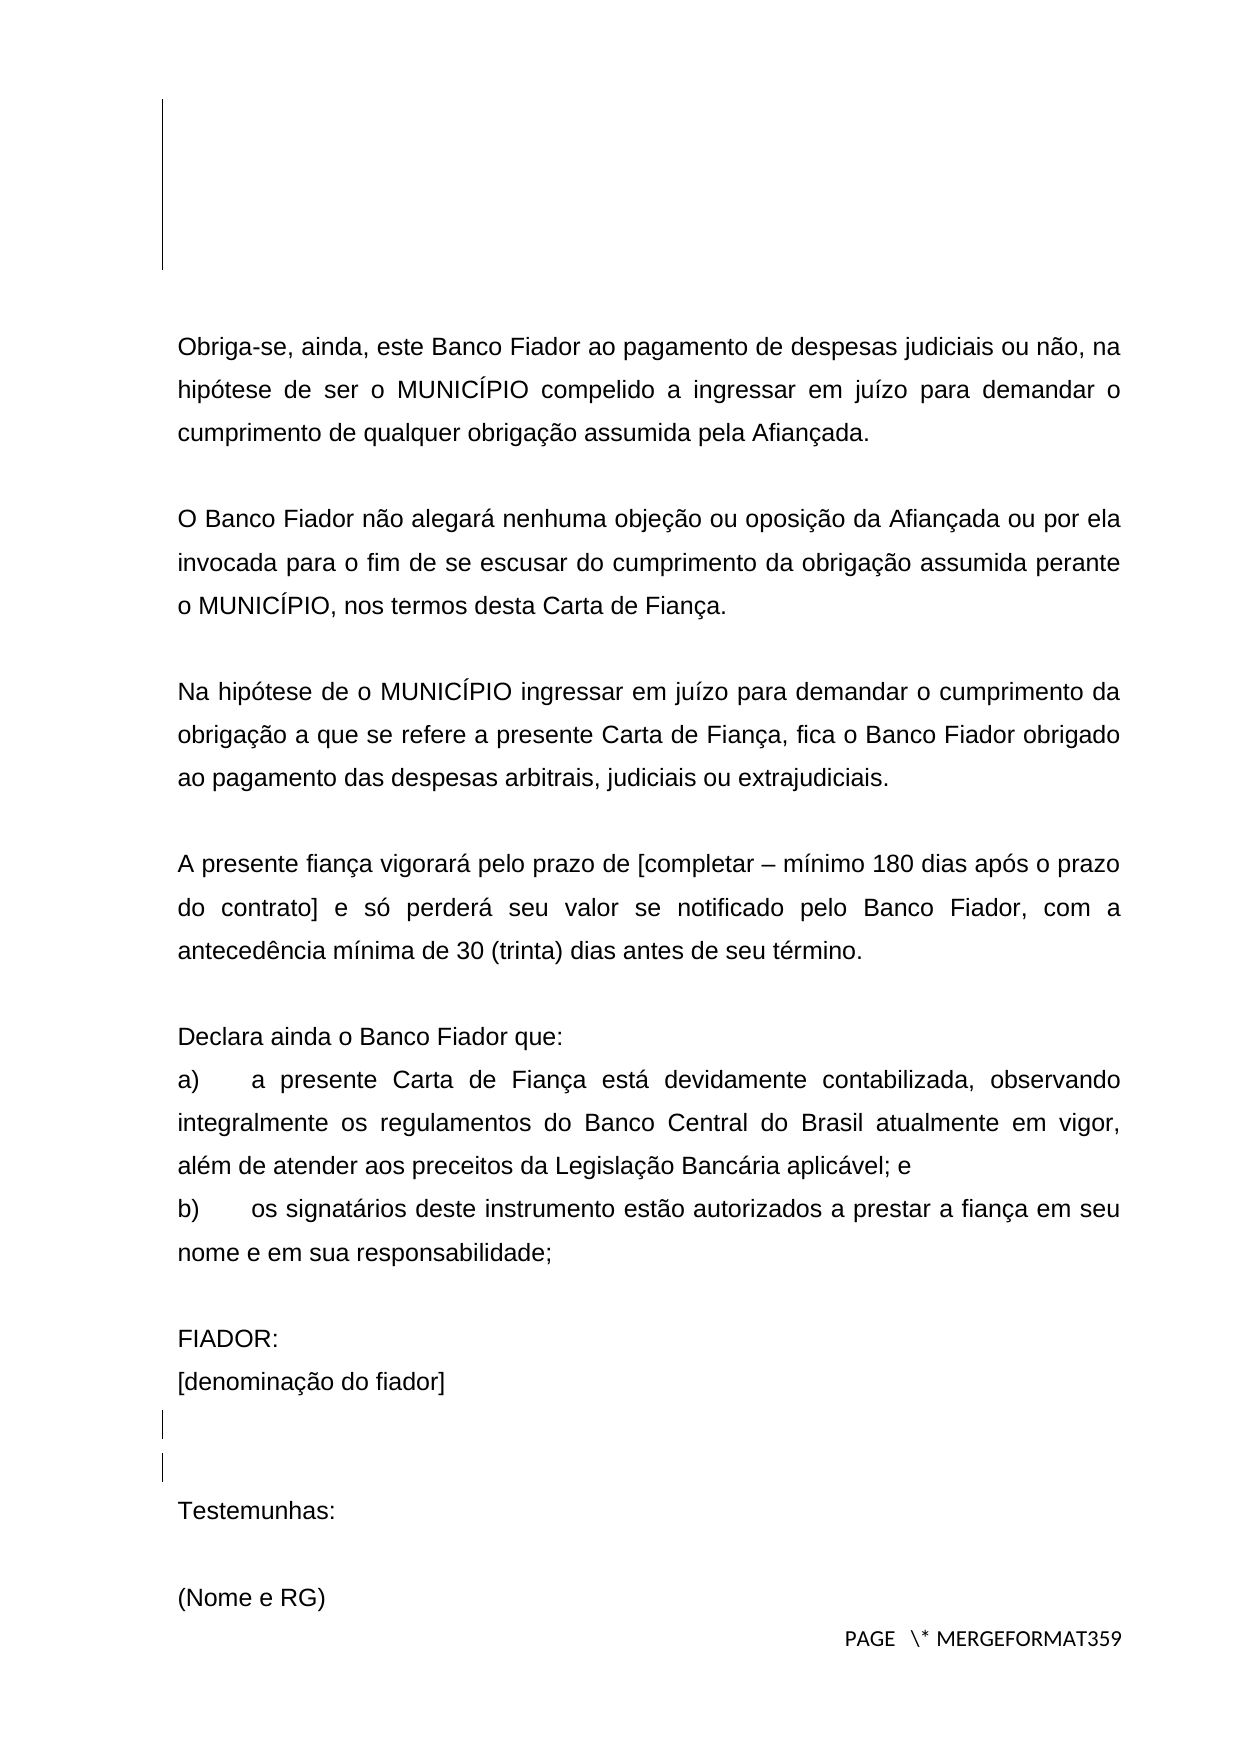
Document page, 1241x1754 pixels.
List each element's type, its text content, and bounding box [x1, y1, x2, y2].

list Obriga-se, ainda, este Banco Fiador ao pagamento de despesas judiciais ou não, na hipótese de ser o MUNICÍPIO compelido a ingressar em juízo para demandar o cumprimento de qualquer obrigação assumida pela Afiançada. [177, 332, 1122, 447]
list FIADOR: [177, 1324, 1122, 1353]
list a) a presente Carta de Fiança está devidamente contabilizada, observando integralmente os regulamentos do Banco Central do Brasil atualmente em vigor, além de atender aos preceitos da Legislação Bancária aplicável; e [177, 1065, 1122, 1180]
list b) os signatários deste instrumento estão autorizados a prestar a fiança em seu nome e em sua responsabilidade; [177, 1194, 1122, 1266]
list (Nome e RG) [177, 1583, 1122, 1611]
list Na hipótese de o MUNICÍPIO ingressar em juízo para demandar o cumprimento da obrigação a que se refere a presente Carta de Fiança, fica o Banco Fiador obrigado ao pagamento das despesas arbitrais, judiciais ou extrajudiciais. [177, 677, 1122, 792]
list Declara ainda o Banco Fiador que: [177, 1022, 1122, 1051]
list [denominação do fiador] [177, 1367, 1122, 1396]
list A presente fiança vigorará pelo prazo de [completar – mínimo 180 dias após o prazo do contrato] e só perderá seu valor se notificado pelo Banco Fiador, com a antecedência mínima de 30 (trinta) dias antes de seu término. [177, 849, 1122, 964]
list O Banco Fiador não alegará nenhuma objeção ou oposição da Afiançada ou por ela invocada para o fim de se escusar do cumprimento da obrigação assumida perante o MUNICÍPIO, nos termos desta Carta de Fiança. [177, 504, 1122, 619]
list Testemunhas: [177, 1496, 1122, 1525]
